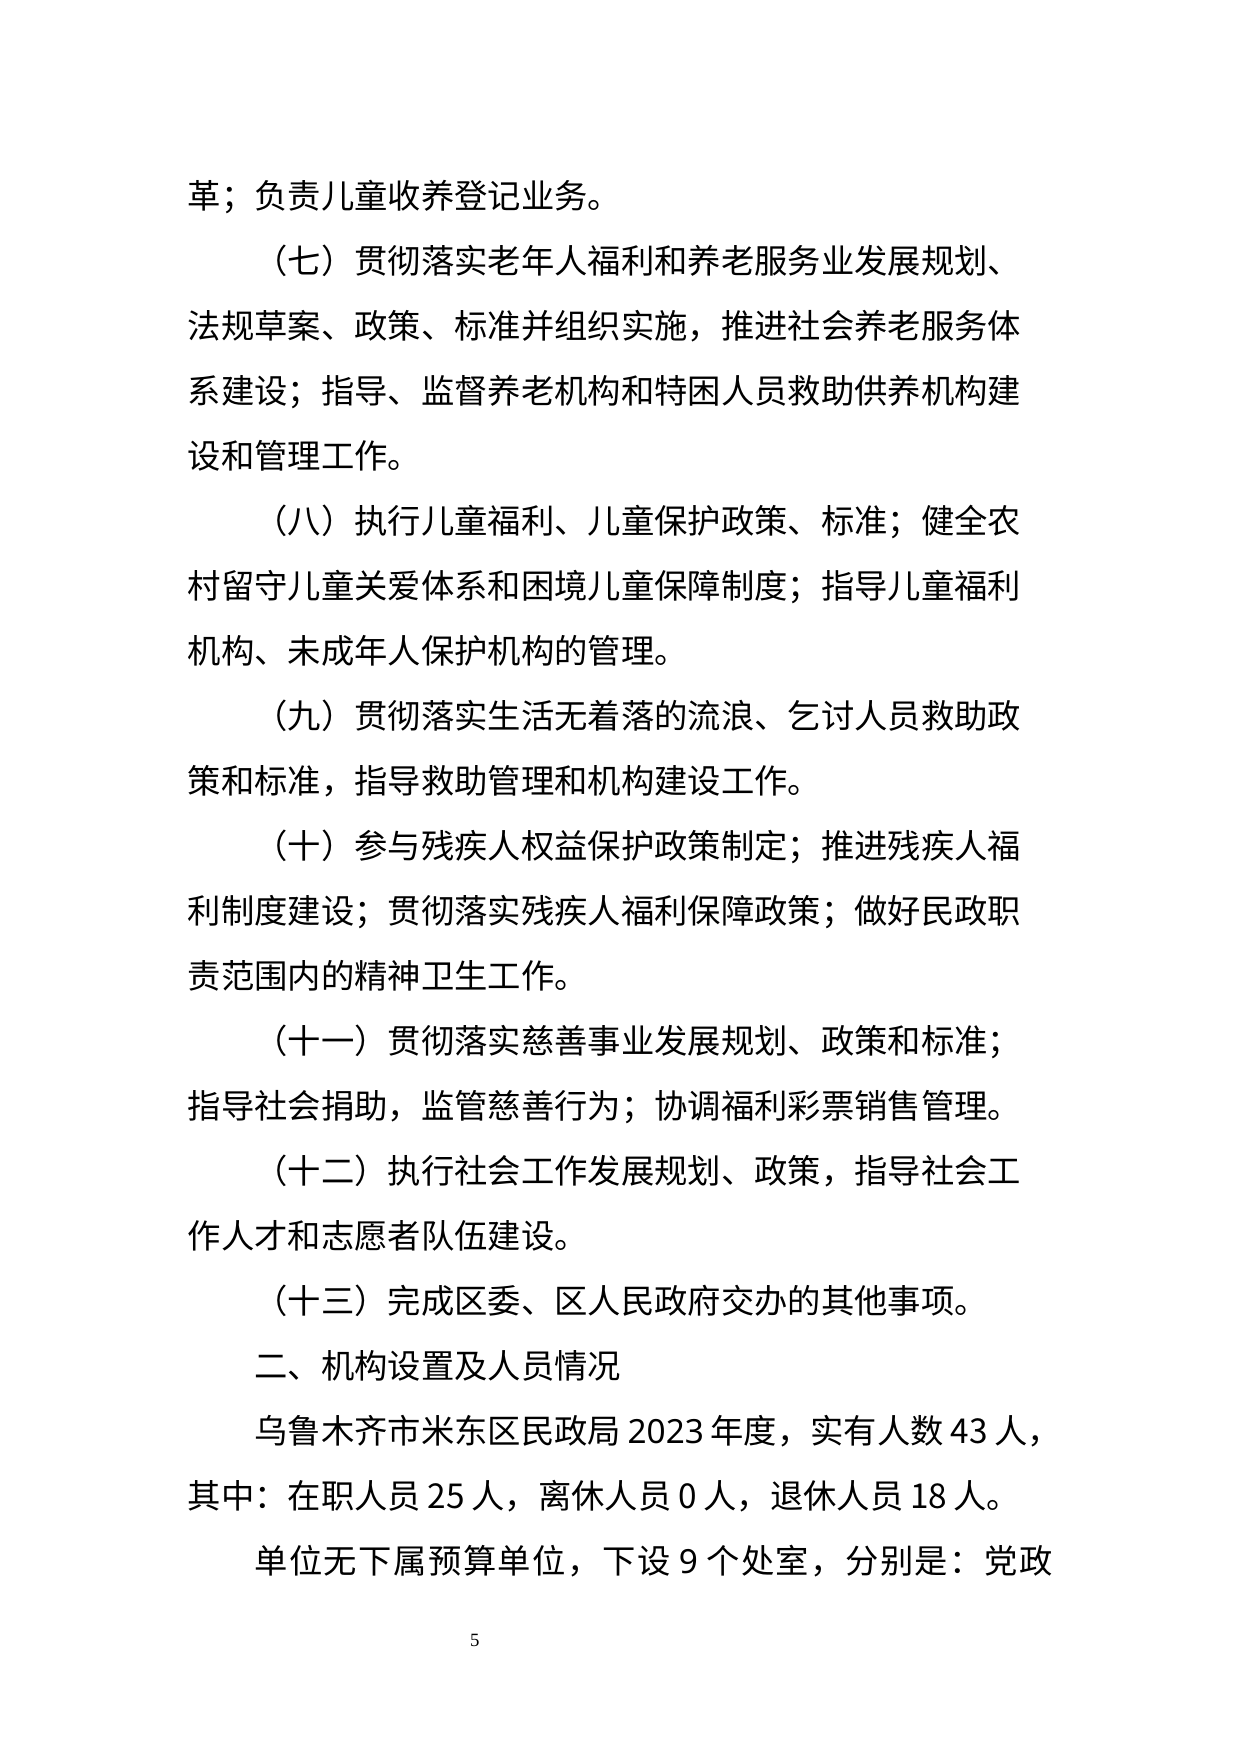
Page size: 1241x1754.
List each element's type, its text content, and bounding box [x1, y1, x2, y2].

text （十）参与残疾人权益保护政策制定；推进残疾人福利制度建设；贯彻落实残疾人福利保障政策；做好民政职责范围内的精神卫生工作。 [187, 812, 1053, 1007]
text （十三）完成区委、区人民政府交办的其他事项。 [187, 1267, 1053, 1332]
text （七）贯彻落实老年人福利和养老服务业发展规划、法规草案、政策、标准并组织实施，推进社会养老服务体系建设；指导、监督养老机构和特困人员救助供养机构建设和管理工作。 [187, 227, 1053, 487]
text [187, 162, 1053, 227]
text （九）贯彻落实生活无着落的流浪、乞讨人员救助政策和标准，指导救助管理和机构建设工作。 [187, 682, 1053, 812]
text （八）执行儿童福利、儿童保护政策、标准；健全农村留守儿童关爱体系和困境儿童保障制度；指导儿童福利机构、未成年人保护机构的管理。 [187, 487, 1053, 682]
text 乌鲁木齐市米东区民政局2023年度，实有人数43人，其中：在职人员25人，离休人员0人，退休人员18人。 [187, 1397, 1053, 1527]
text 二、机构设置及人员情况 [187, 1332, 1053, 1397]
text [187, 1527, 1053, 1592]
text （十二）执行社会工作发展规划、政策，指导社会工作人才和志愿者队伍建设。 [187, 1137, 1053, 1267]
text （十一）贯彻落实慈善事业发展规划、政策和标准；指导社会捐助，监管慈善行为；协调福利彩票销售管理。 [187, 1007, 1053, 1137]
